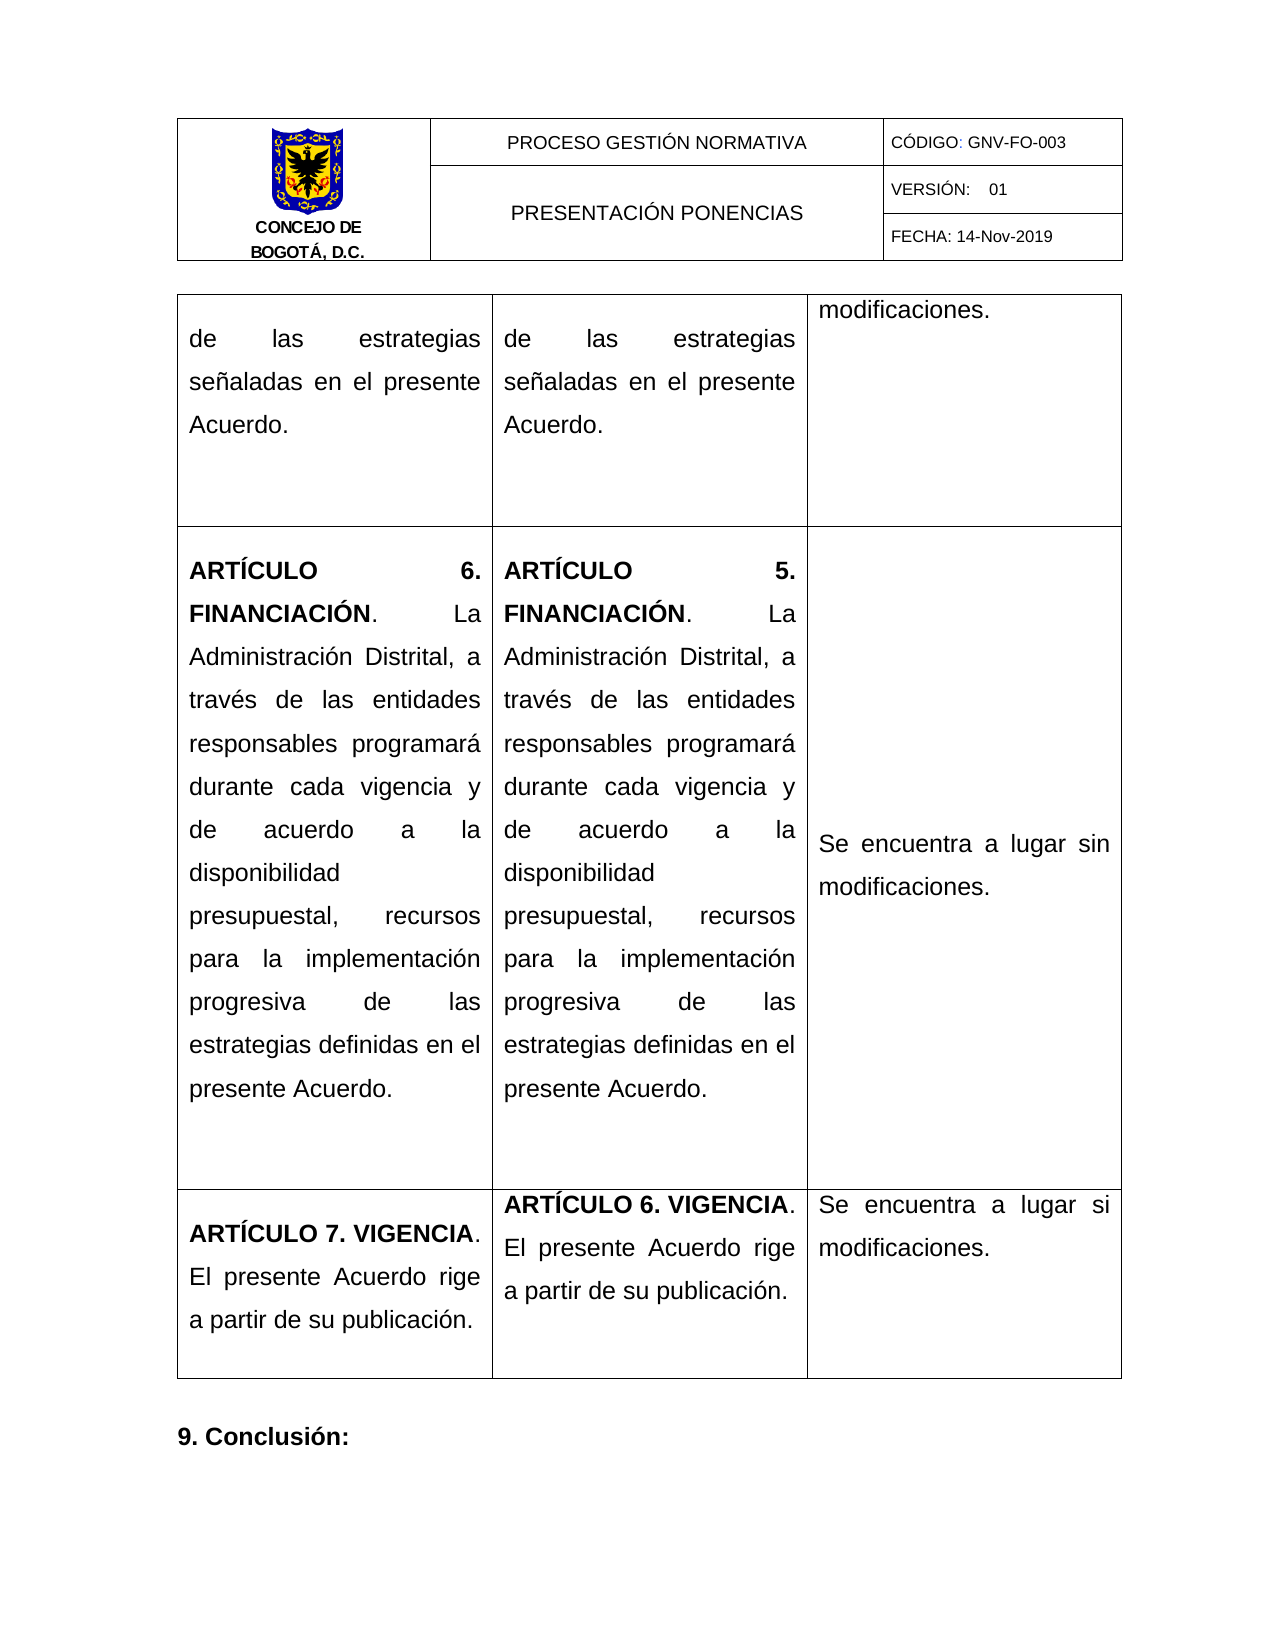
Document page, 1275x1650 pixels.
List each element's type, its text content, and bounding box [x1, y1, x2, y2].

table_cell ARTÍCULO 6. FINANCIACIÓN. La Administración Distrital, a través de las entidades responsables programará durante cada vigencia y de acuerdo a la disponibilidad presupuestal, recursos para la implementación progresiva de las estrategias definidas en el presente Acuerdo. [178, 527, 492, 1189]
text 9. Conclusión: [177, 1422, 1122, 1450]
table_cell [808, 295, 1121, 526]
table_cell Se encuentra a lugar sin modificaciones. [808, 527, 1121, 1189]
table_cell ARTÍCULO 6. VIGENCIA. El presente Acuerdo rige a partir de su publicación. [493, 1190, 807, 1377]
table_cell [178, 295, 492, 526]
table_cell ARTÍCULO 7. VIGENCIA. El presente Acuerdo rige a partir de su publicación. [178, 1190, 492, 1377]
table_cell ARTÍCULO 5. FINANCIACIÓN. La Administración Distrital, a través de las entidades responsables programará durante cada vigencia y de acuerdo a la disponibilidad presupuestal, recursos para la implementación progresiva de las estrategias definidas en el presente Acuerdo. [493, 527, 807, 1189]
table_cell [493, 295, 807, 526]
table_cell Se encuentra a lugar si modificaciones. [808, 1190, 1121, 1377]
